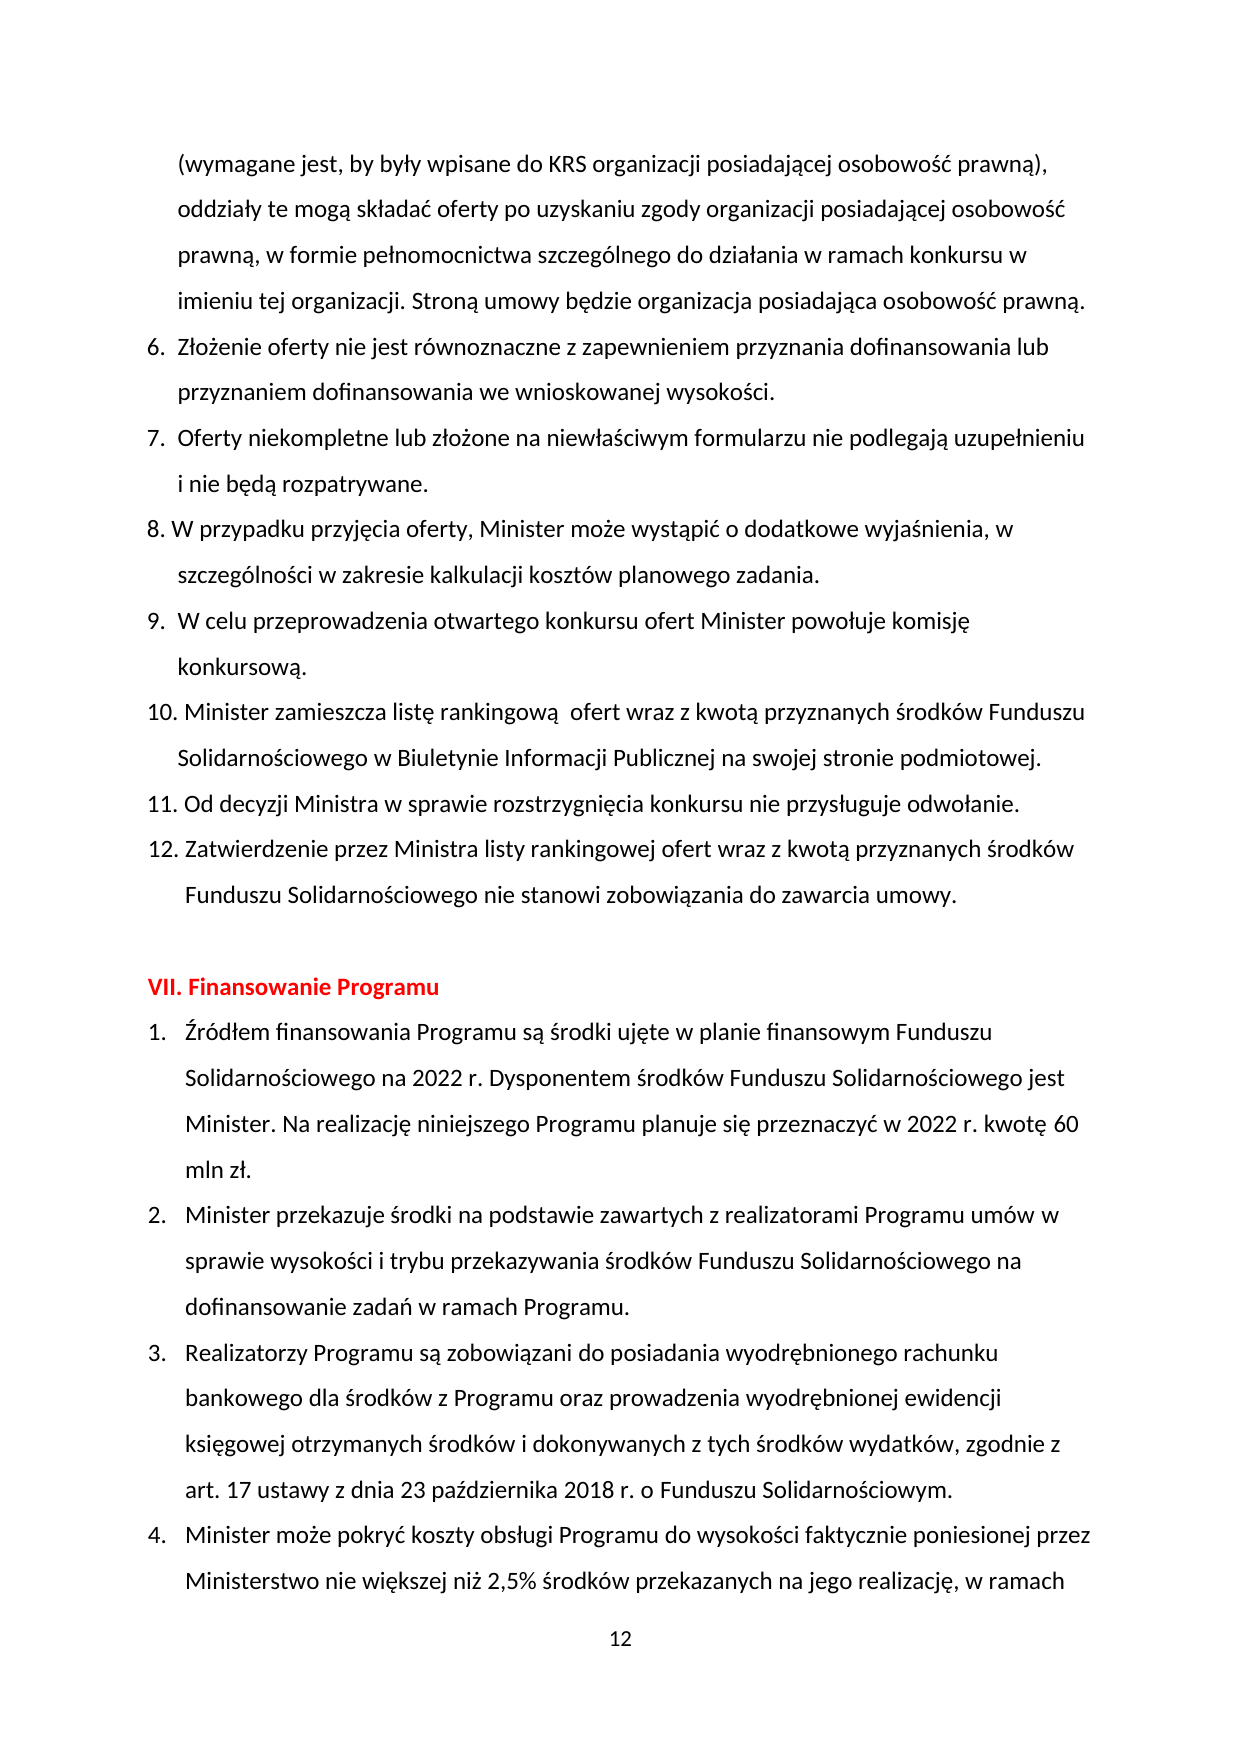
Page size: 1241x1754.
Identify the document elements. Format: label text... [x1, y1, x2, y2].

list 11. Od decyzji Ministra w sprawie rozstrzygnięcia konkursu nie przysługuje odwołanie. [147, 788, 1092, 818]
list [147, 148, 1092, 315]
list 10. Minister zamieszcza listę rankingową ofert wraz z kwotą przyznanych środków Funduszu Solidarnościowego w Biuletynie Informacji Publicznej na swojej stronie podmiotowej. [147, 696, 1092, 773]
list 9. W celu przeprowadzenia otwartego konkursu ofert Minister powołuje komisję konkursową. [147, 605, 1092, 681]
list 6. Złożenie oferty nie jest równoznaczne z zapewnieniem przyznania dofinansowania lub przyznaniem dofinansowania we wnioskowanej wysokości. [147, 331, 1092, 407]
list Realizatorzy Programu są zobowiązani do posiadania wyodrębnionego rachunku bankowego dla środków z Programu oraz prowadzenia wyodrębnionej ewidencji księgowej otrzymanych środków i dokonywanych z tych środków wydatków, zgodnie z art. 17 ustawy z dnia 23 października 2018 r. o Funduszu Solidarnościowym. [148, 1337, 1092, 1504]
list Zatwierdzenie przez Ministra listy rankingowej ofert wraz z kwotą przyznanych środków Funduszu Solidarnościowego nie stanowi zobowiązania do zawarcia umowy. [148, 834, 1092, 910]
list Źródłem finansowania Programu są środki ujęte w planie finansowym Funduszu Solidarnościowego na 2022 r. Dysponentem środków Funduszu Solidarnościowego jest Minister. Na realizację niniejszego Programu planuje się przeznaczyć w 2022 r. kwotę 60 mln zł. [148, 1017, 1092, 1184]
list 8. W przypadku przyjęcia oferty, Minister może wystąpić o dodatkowe wyjaśnienia, w szczególności w zakresie kalkulacji kosztów planowego zadania. [147, 513, 1092, 590]
subtitle VII. Finansowanie Programu [148, 971, 1092, 1001]
list 7. Oferty niekompletne lub złożone na niewłaściwym formularzu nie podlegają uzupełnieniu i nie będą rozpatrywane. [147, 422, 1092, 498]
list Minister przekazuje środki na podstawie zawartych z realizatorami Programu umów w sprawie wysokości i trybu przekazywania środków Funduszu Solidarnościowego na dofinansowanie zadań w ramach Programu. [148, 1199, 1092, 1321]
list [148, 1519, 1092, 1596]
